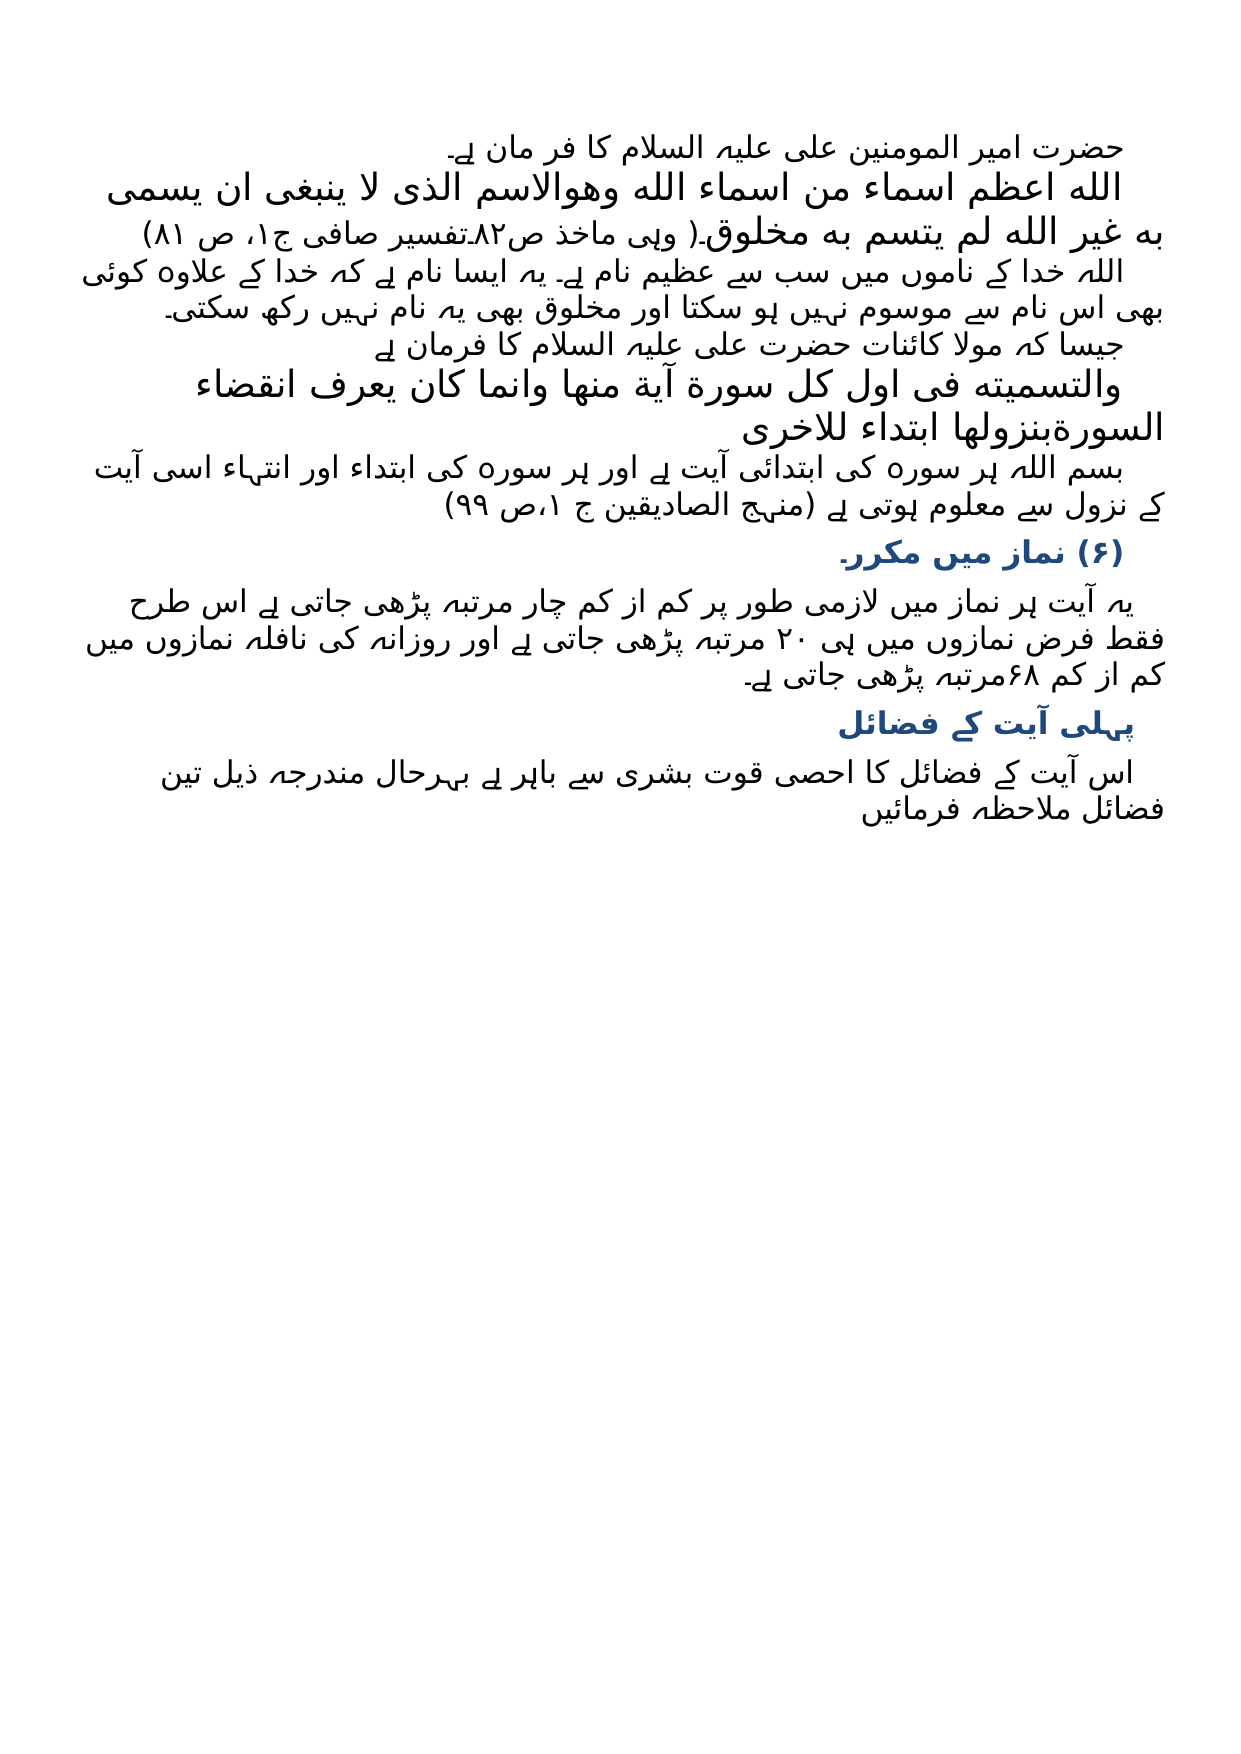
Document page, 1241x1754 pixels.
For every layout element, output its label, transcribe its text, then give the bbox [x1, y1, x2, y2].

text الله اعظم اسماء من اسماء الله وهوالاسم الذی لا ینبغی ان یسمی به غیر الله لم یتسم به مخلوق۔( وہی ماخذ ص۸۲۔تفسیر صافی ج۱، ص ۸۱) [75, 166, 1165, 253]
text یہ آیت ہر نماز میں لازمی طور پر کم از کم چار مرتبہ پڑھی جاتی ہے اس طرح فقط فرض نمازوں میں ہی ۲۰ مرتبہ پڑھی جاتی ہے اور روزانہ کی نافلہ نمازوں میں کم از کم ۶۸مرتبہ پڑھی جاتی ہے۔ [75, 584, 1165, 693]
text حضرت امیر المومنین علی علیہ السلام کا فر مان ہے۔ [75, 130, 1165, 166]
subtitle پہلی آیت کے فضائل [75, 705, 1165, 742]
text جیسا کہ مولا کائنات حضرت علی علیہ السلام کا فرمان ہے [75, 326, 1165, 362]
text اس آیت کے فضائل کا احصی قوت بشری سے باہر ہے بہرحال مندرجہ ذیل تین فضائل ملاحظہ فرمائیں [75, 754, 1165, 827]
text بسم اللہ ہر سورہ کی ابتدائی آیت ہے اور ہر سورہ کی ابتداء اور انتہاء اسی آیت کے نزول سے معلوم ہوتی ہے (منہج الصادیقین ج ۱،ص ۹۹) [75, 450, 1165, 522]
text والتسمیته فی اول کل سورة آیة منها وانما کان یعرف انقضاء السورةبنزولها ابتداء للاخری [75, 362, 1165, 450]
text اللہ خدا کے ناموں میں سب سے عظیم نام ہے۔ یہ ایسا نام ہے کہ خدا کے علاوہ کوئی بھی اس نام سے موسوم نہیں ہو سکتا اور مخلوق بھی یہ نام نہیں رکھ سکتی۔ [75, 253, 1165, 326]
subtitle (۶) نماز میں مکرر۔ [75, 535, 1165, 571]
